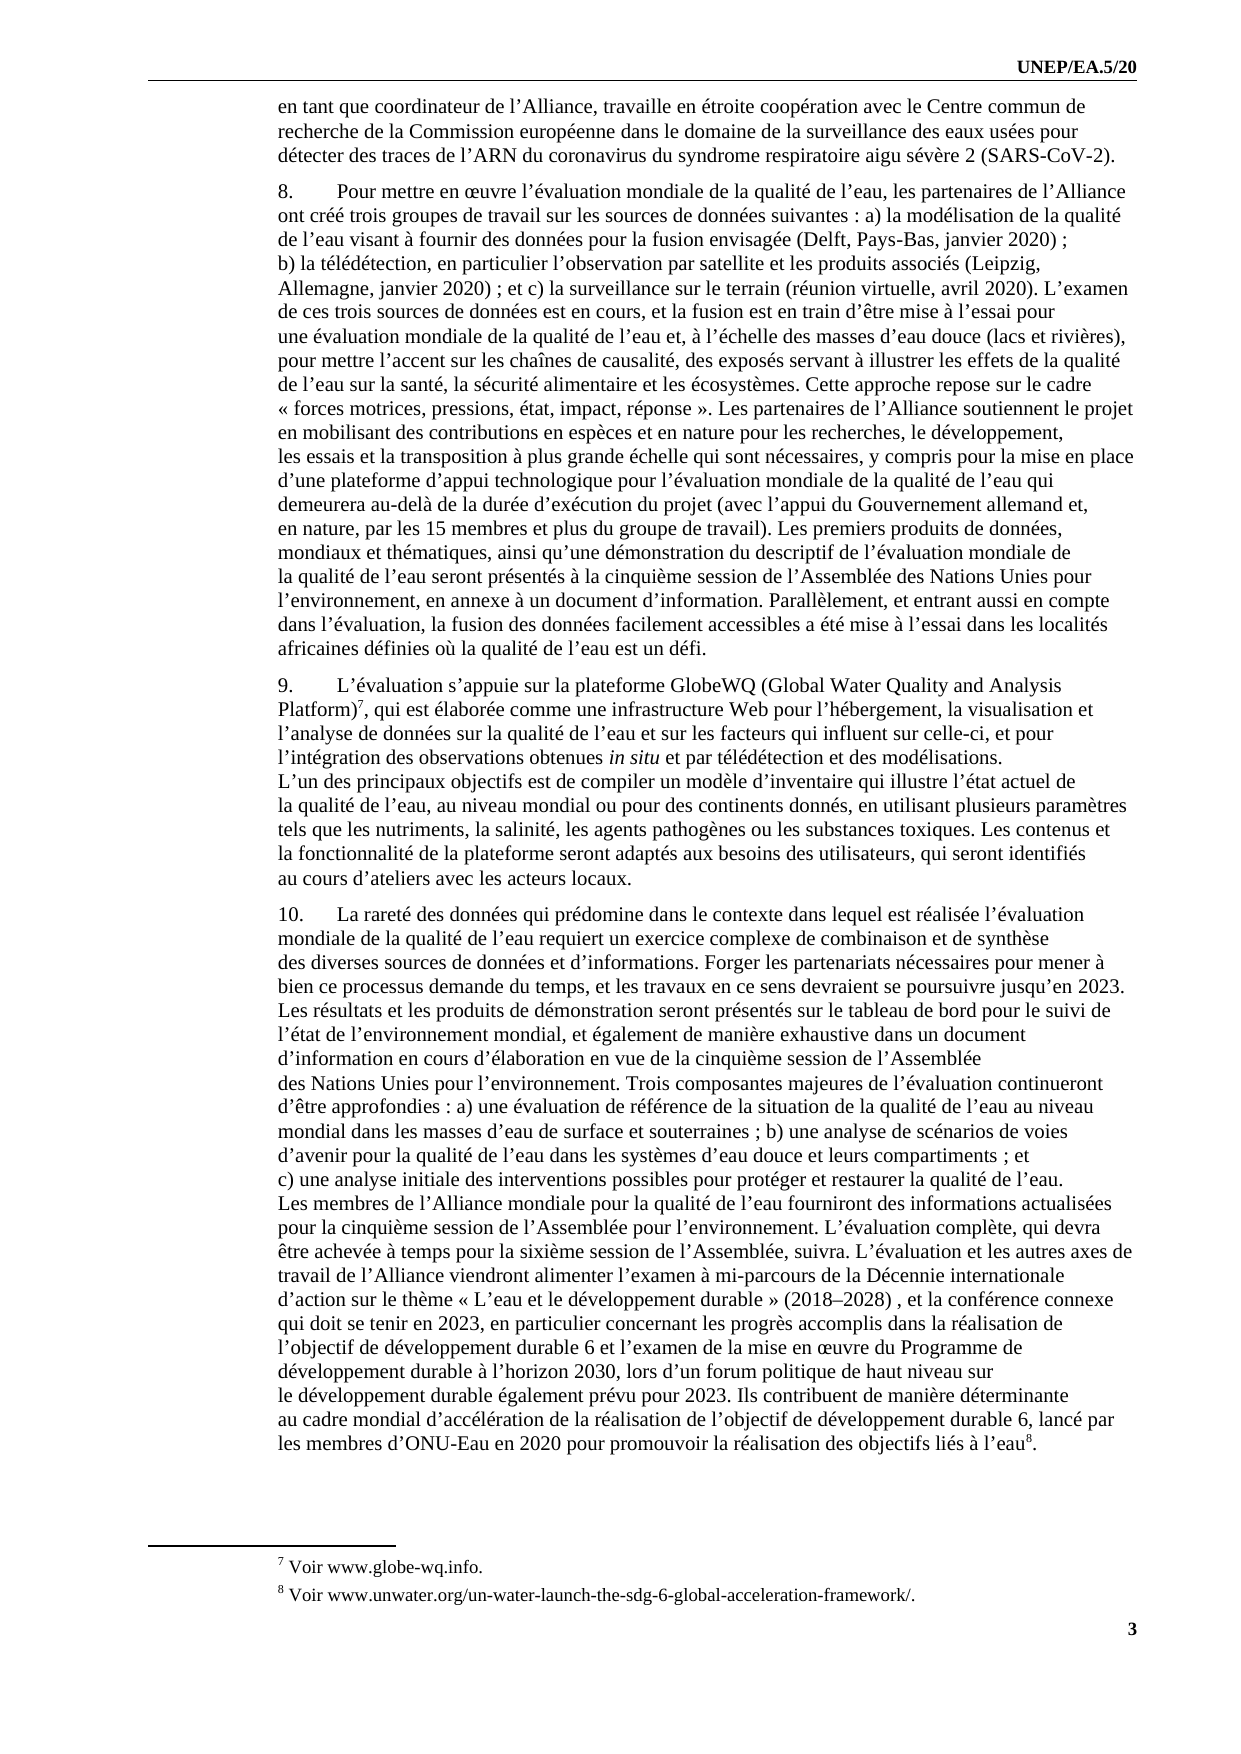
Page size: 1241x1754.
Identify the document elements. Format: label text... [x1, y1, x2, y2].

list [278, 94, 1137, 167]
list L’évaluation s’appuie sur la plateforme GlobeWQ (Global Water Quality and Analysis Platform), qui est élaborée comme une infrastructure Web pour l’hébergement, la visualisation et l’analyse de données sur la qualité de l’eau et sur les facteurs qui influent sur celle-ci, et pour l’intégration des observations obtenues in situ et par télédétection et des modélisations. L’un des principaux objectifs est de compiler un modèle d’inventaire qui illustre l’état actuel de la qualité de l’eau, au niveau mondial ou pour des continents donnés, en utilisant plusieurs paramètres tels que les nutriments, la salinité, les agents pathogènes ou les substances toxiques. Les contenus et la fonctionnalité de la plateforme seront adaptés aux besoins des utilisateurs, qui seront identifiés au cours d’ateliers avec les acteurs locaux. [278, 673, 1137, 889]
list Pour mettre en œuvre l’évaluation mondiale de la qualité de l’eau, les partenaires de l’Alliance ont créé trois groupes de travail sur les sources de données suivantes : a) la modélisation de la qualité de l’eau visant à fournir des données pour la fusion envisagée (Delft, Pays-Bas, janvier 2020) ; b) la télédétection, en particulier l’observation par satellite et les produits associés (Leipzig, Allemagne, janvier 2020) ; et c) la surveillance sur le terrain (réunion virtuelle, avril 2020). L’examen de ces trois sources de données est en cours, et la fusion est en train d’être mise à l’essai pour une évaluation mondiale de la qualité de l’eau et, à l’échelle des masses d’eau douce (lacs et rivières), pour mettre l’accent sur les chaînes de causalité, des exposés servant à illustrer les effets de la qualité de l’eau sur la santé, la sécurité alimentaire et les écosystèmes. Cette approche repose sur le cadre « forces motrices, pressions, état, impact, réponse ». Les partenaires de l’Alliance soutiennent le projet en mobilisant des contributions en espèces et en nature pour les recherches, le développement, les essais et la transposition à plus grande échelle qui sont nécessaires, y compris pour la mise en place d’une plateforme d’appui technologique pour l’évaluation mondiale de la qualité de l’eau qui demeurera au-delà de la durée d’exécution du projet (avec l’appui du Gouvernement allemand et, en nature, par les 15 membres et plus du groupe de travail). Les premiers produits de données, mondiaux et thématiques, ainsi qu’une démonstration du descriptif de l’évaluation mondiale de la qualité de l’eau seront présentés à la cinquième session de l’Assemblée des Nations Unies pour l’environnement, en annexe à un document d’information. Parallèlement, et entrant aussi en compte dans l’évaluation, la fusion des données facilement accessibles a été mise à l’essai dans les localités africaines définies où la qualité de l’eau est un défi. [278, 179, 1137, 660]
list La rareté des données qui prédomine dans le contexte dans lequel est réalisée l’évaluation mondiale de la qualité de l’eau requiert un exercice complexe de combinaison et de synthèse des diverses sources de données et d’informations. Forger les partenariats nécessaires pour mener à bien ce processus demande du temps, et les travaux en ce sens devraient se poursuivre jusqu’en 2023. Les résultats et les produits de démonstration seront présentés sur le tableau de bord pour le suivi de l’état de l’environnement mondial, et également de manière exhaustive dans un document d’information en cours d’élaboration en vue de la cinquième session de l’Assemblée des Nations Unies pour l’environnement. Trois composantes majeures de l’évaluation continueront d’être approfondies : a) une évaluation de référence de la situation de la qualité de l’eau au niveau mondial dans les masses d’eau de surface et souterraines ; b) une analyse de scénarios de voies d’avenir pour la qualité de l’eau dans les systèmes d’eau douce et leurs compartiments ; et c) une analyse initiale des interventions possibles pour protéger et restaurer la qualité de l’eau. Les membres de l’Alliance mondiale pour la qualité de l’eau fourniront des informations actualisées pour la cinquième session de l’Assemblée pour l’environnement. L’évaluation complète, qui devra être achevée à temps pour la sixième session de l’Assemblée, suivra. L’évaluation et les autres axes de travail de l’Alliance viendront alimenter l’examen à mi-parcours de la Décennie internationale d’action sur le thème « L’eau et le développement durable » (2018–2028) , et la conférence connexe qui doit se tenir en 2023, en particulier concernant les progrès accomplis dans la réalisation de l’objectif de développement durable 6 et l’examen de la mise en œuvre du Programme de développement durable à l’horizon 2030, lors d’un forum politique de haut niveau sur le développement durable également prévu pour 2023. Ils contribuent de manière déterminante au cadre mondial d’accélération de la réalisation de l’objectif de développement durable 6, lancé par les membres d’ONU-Eau en 2020 pour promouvoir la réalisation des objectifs liés à l’eau. [278, 902, 1137, 1455]
